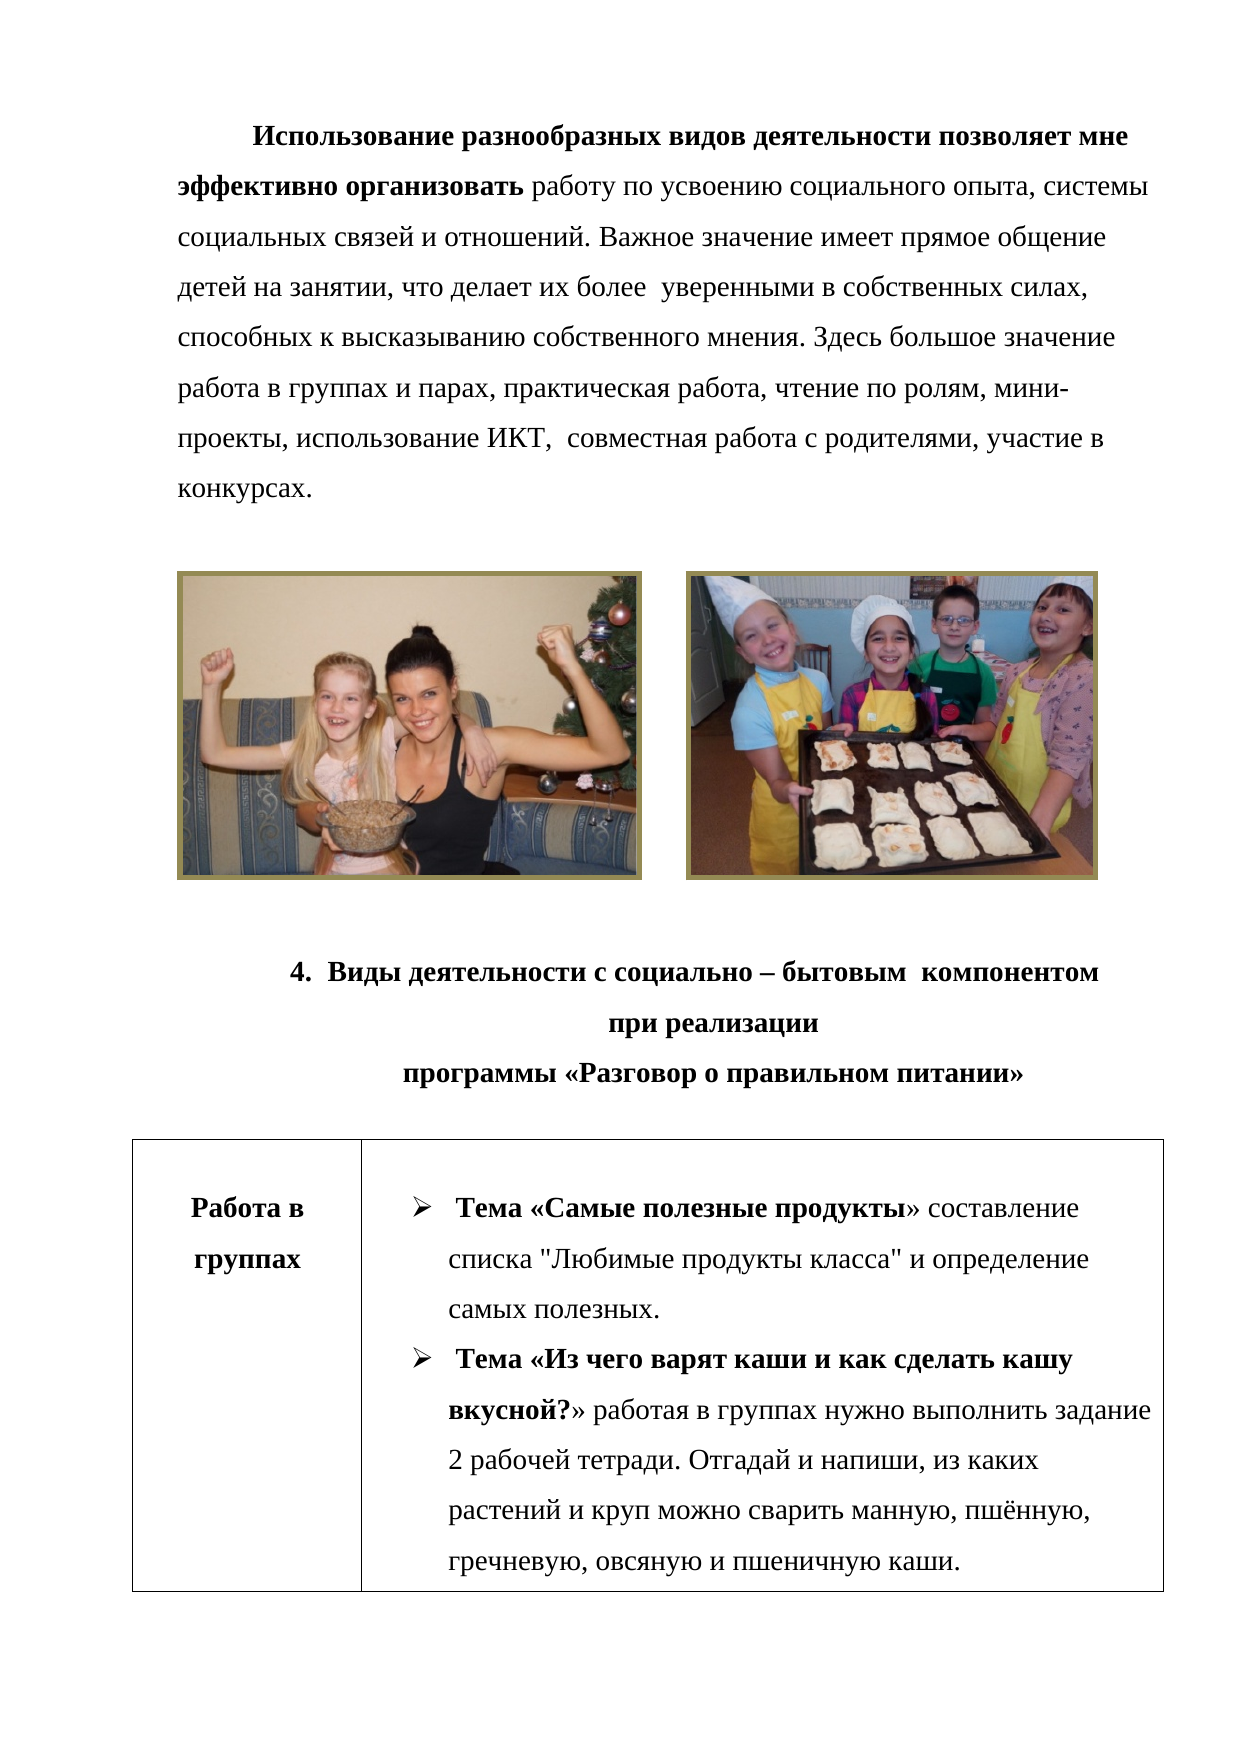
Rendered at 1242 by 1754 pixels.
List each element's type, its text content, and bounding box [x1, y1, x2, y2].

list при реализации [274, 1005, 1153, 1038]
text Использование разнообразных видов деятельности позволяет мне эффективно организовать работу по усвоению социального опыта, системы социальных связей и отношений. Важное значение имеет прямое общение детей на занятии, что делает их более уверенными в собственных силах, способных к высказыванию собственного мнения. Здесь большое значение работа в группах и парах, практическая работа, чтение по ролям, мини-проекты, использование ИКТ, совместная работа с родителями, участие в конкурсах. [177, 118, 1152, 504]
list программы «Разговор о правильном питании» [274, 1055, 1153, 1089]
picture [691, 576, 1093, 875]
picture [183, 576, 637, 875]
list Виды деятельности с социально – бытовым компонентом [236, 954, 1153, 988]
table_header Работа в группах [133, 1140, 361, 1591]
table_header Тема «Самые полезные продукты» составление списка "Любимые продукты класса" и определение самых полезных. Тема «Из чего варят каши и как сделать кашу вкусной?» работая в группах нужно выполнить задание 2 рабочей тетради. Отгадай и напиши, из каких растений и круп можно сварить манную, пшённую, гречневую, овсяную и пшеничную каши. [362, 1140, 1163, 1591]
